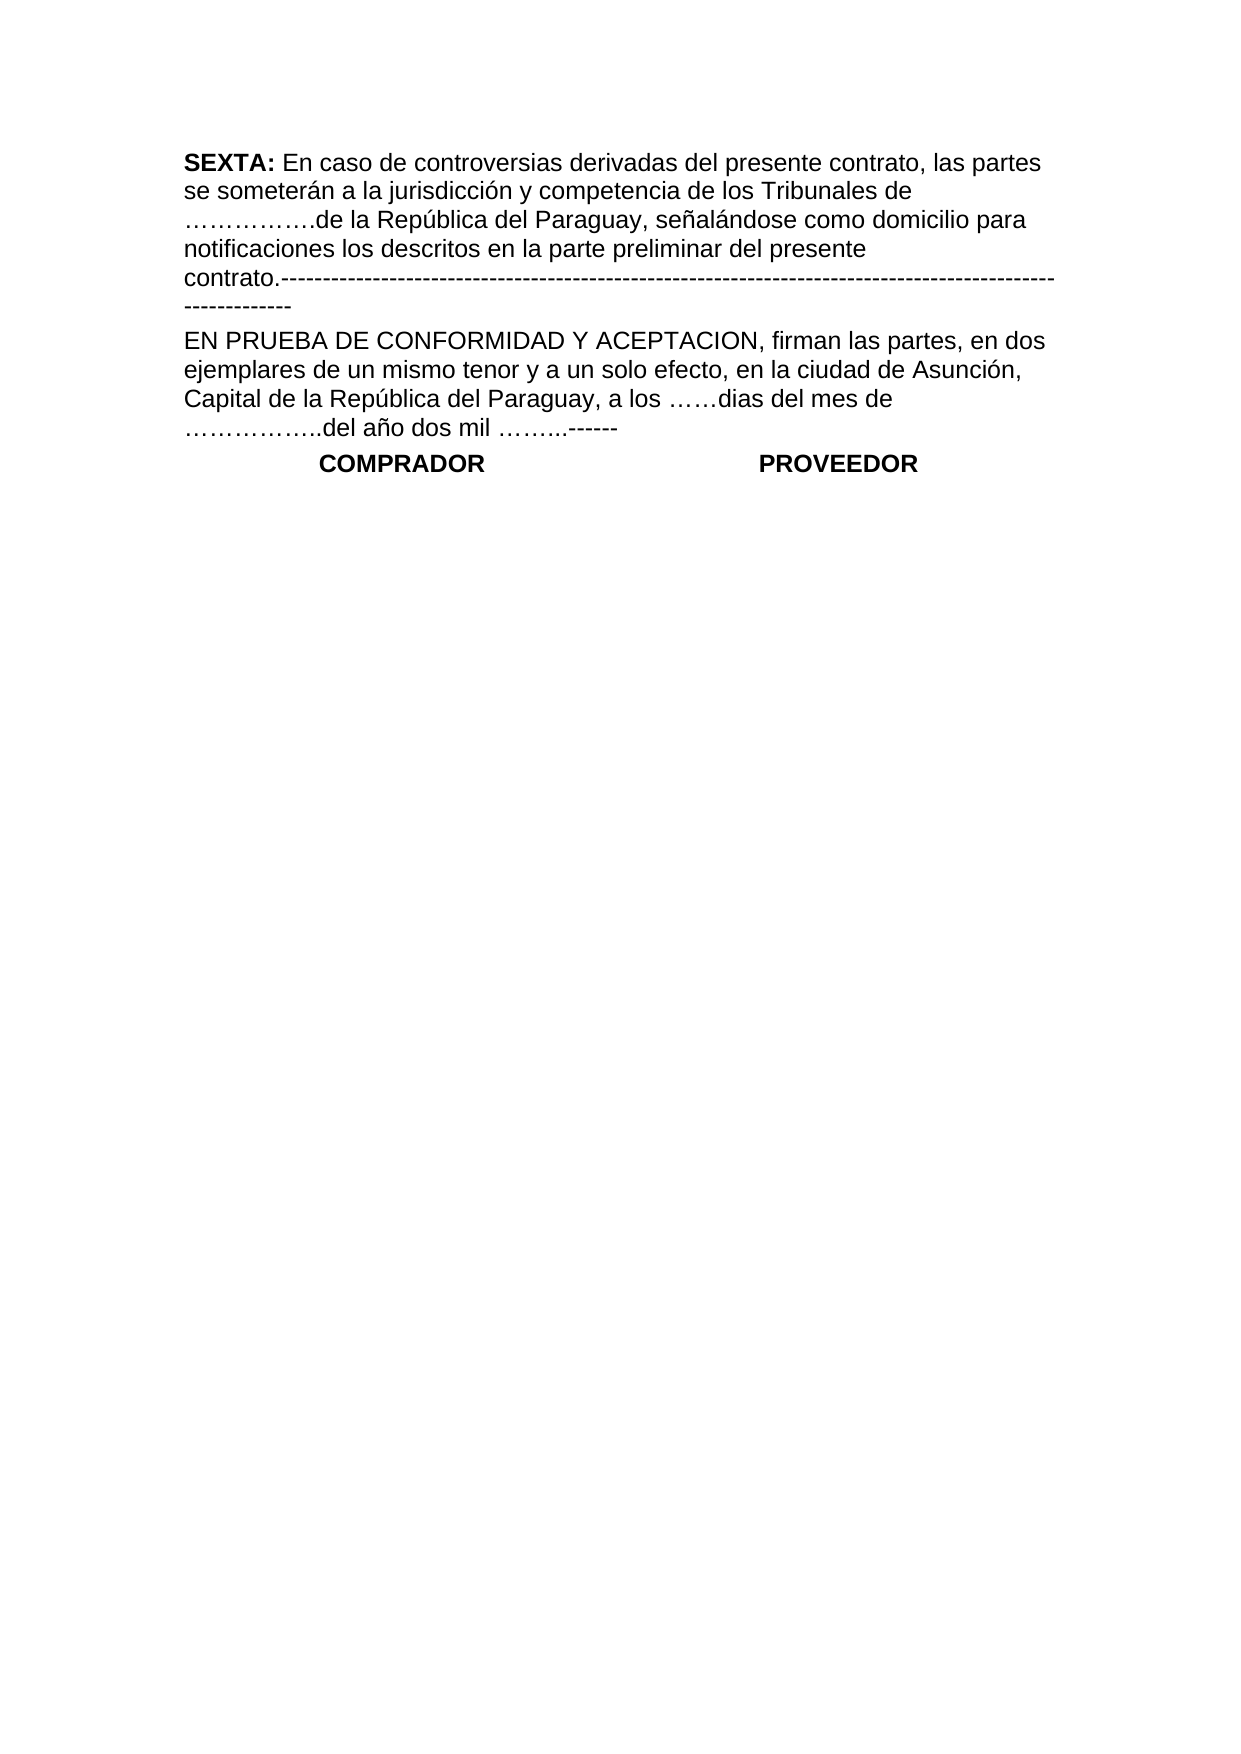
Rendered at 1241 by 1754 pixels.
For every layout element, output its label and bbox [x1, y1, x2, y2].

table_cell [177, 148, 1063, 479]
